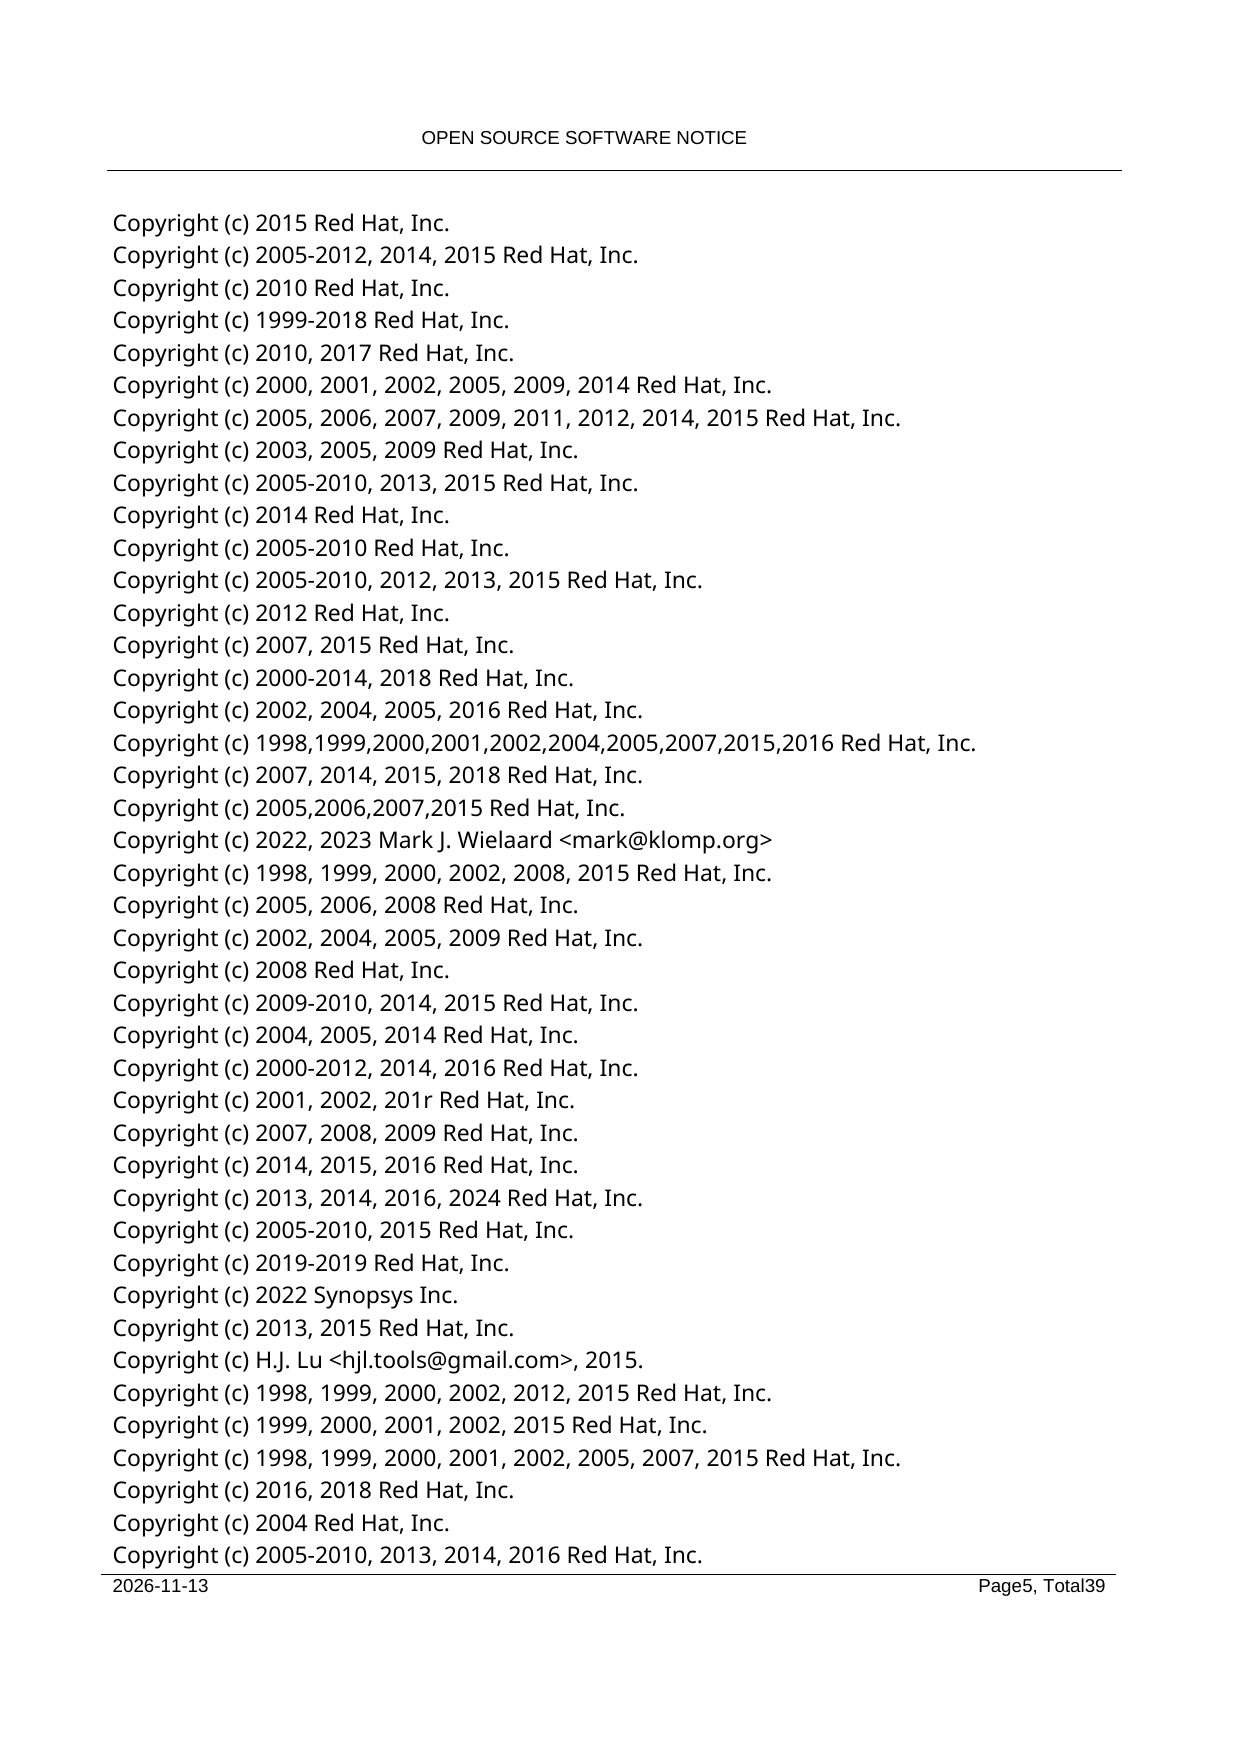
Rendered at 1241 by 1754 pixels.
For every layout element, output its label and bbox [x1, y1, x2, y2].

text [112, 206, 1128, 1571]
